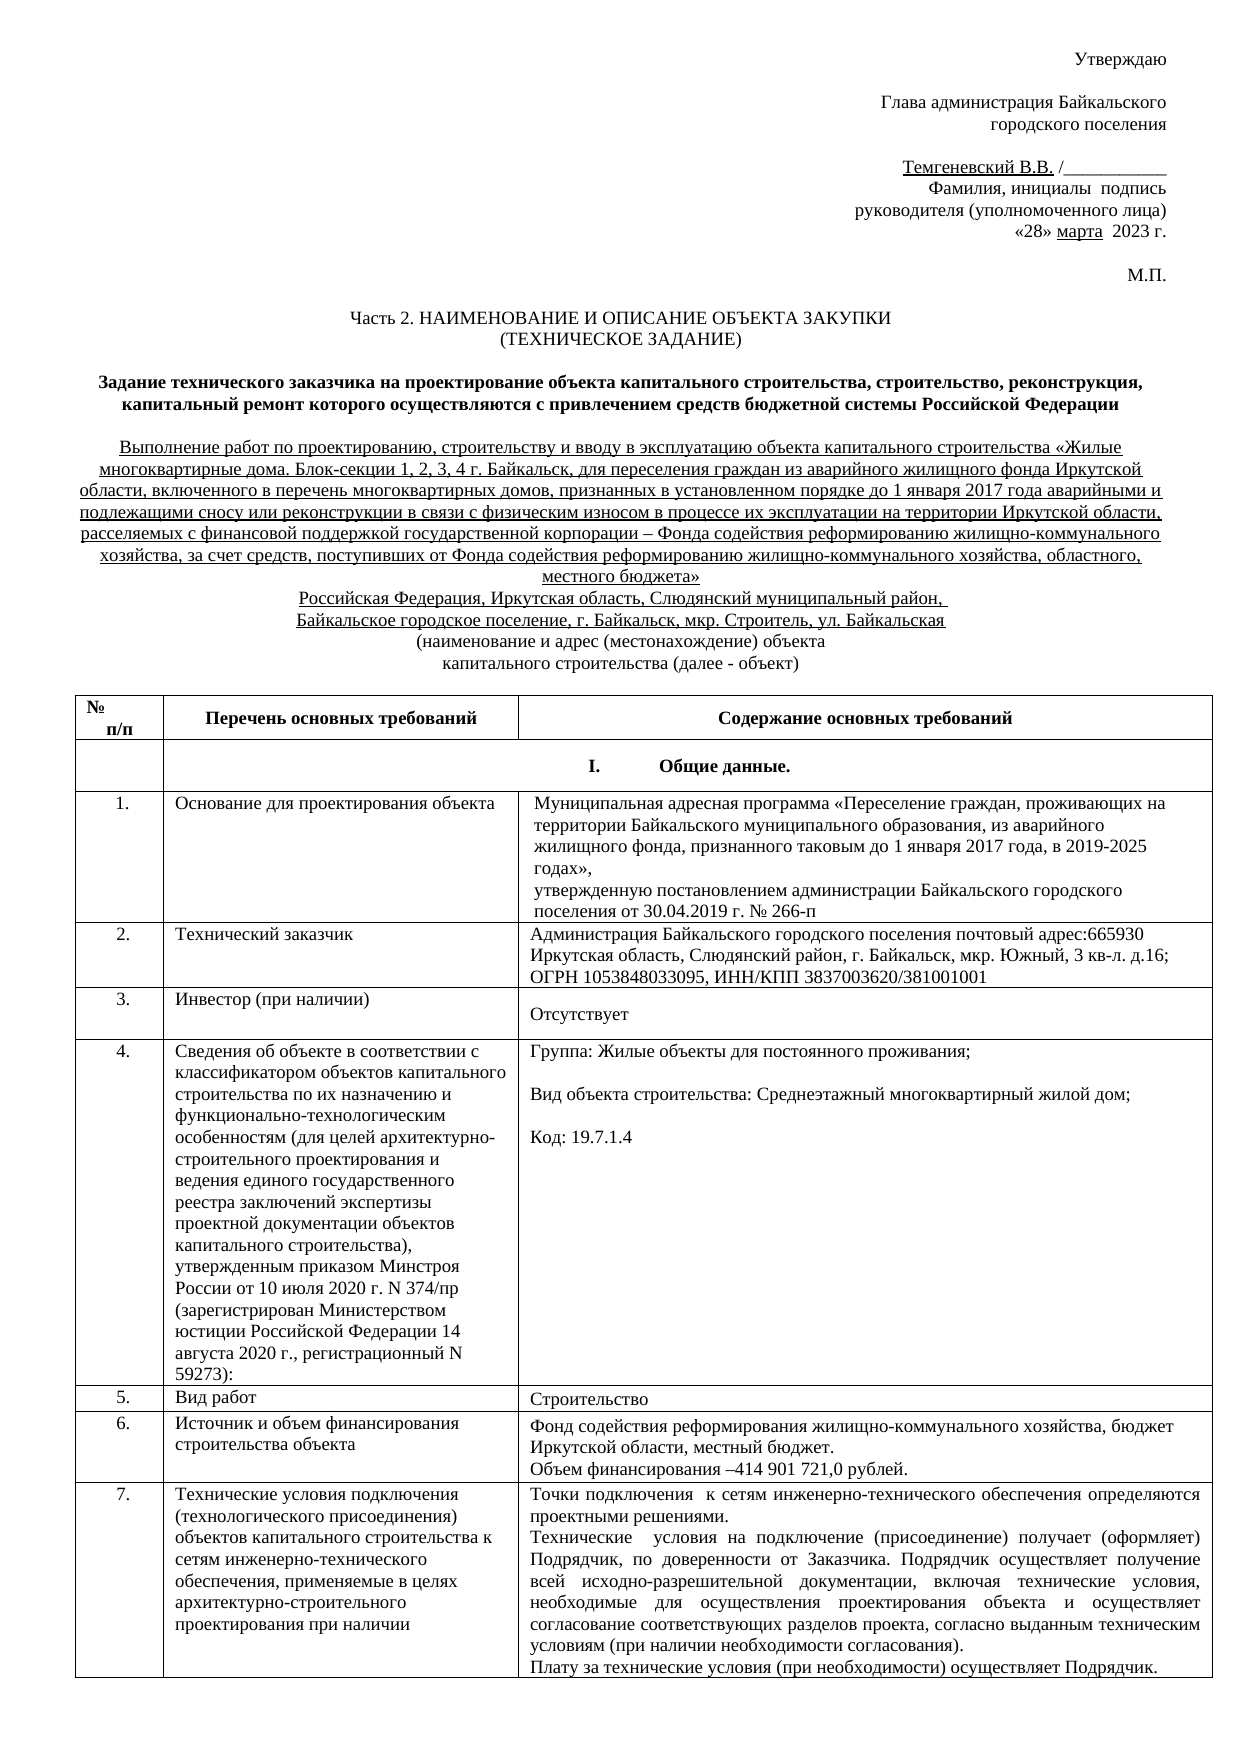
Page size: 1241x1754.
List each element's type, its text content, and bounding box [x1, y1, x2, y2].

text Фамилия, инициалы подпись [547, 177, 1167, 199]
table_cell Технические условия подключения (технологического присоединения) объектов капитального строительства к сетям инженерно-технического обеспечения, применяемые в целях архитектурно-строительного проектирования при наличии [164, 1483, 518, 1677]
text Выполнение работ по проектированию, строительству и вводу в эксплуатацию объекта капитального строительства «Жилые многоквартирные дома. Блок-секции 1, 2, 3, 4 г. Байкальск, для переселения граждан из аварийного жилищного фонда Иркутской области, включенного в перечень многоквартирных домов, признанных в установленном порядке до 1 января 2017 года аварийными и подлежащими сносу или реконструкции в связи с физическим износом в процессе их эксплуатации на территории Иркутской области, расселяемых с финансовой поддержкой государственной корпорации – Фонда содействия реформированию жилищно-коммунального хозяйства, за счет средств, поступивших от Фонда содействия реформированию жилищно-коммунального хозяйства, областного, местного бюджета» [75, 436, 1167, 587]
table_cell [76, 1386, 163, 1411]
table_cell [76, 740, 163, 791]
table_cell [76, 792, 163, 922]
text (наименование и адрес (местонахождение) объекта [75, 630, 1167, 652]
text «28» марта 2023 г. [547, 220, 1167, 242]
table_header № п/п [76, 696, 163, 739]
text Задание технического заказчика на проектирование объекта капитального строительства, строительство, реконструкция, капитальный ремонт которого осуществляются с привлечением средств бюджетной системы Российской Федерации [75, 371, 1167, 414]
table_cell Точки подключения к сетям инженерно-технического обеспечения определяются проектными решениями. Технические условия на подключение (присоединение) получает (оформляет) Подрядчик, по доверенности от Заказчика. Подрядчик осуществляет получение всей исходно-разрешительной документации, включая технические условия, необходимые для осуществления проектирования объекта и осуществляет согласование соответствующих разделов проекта, согласно выданным техническим условиям (при наличии необходимости согласования). Плату за технические условия (при необходимости) осуществляет Подрядчик. [519, 1483, 1212, 1677]
table_cell Основание для проектирования объекта [164, 792, 518, 922]
table_cell Источник и объем финансирования строительства объекта [164, 1412, 518, 1482]
table_cell Сведения об объекте в соответствии с классификатором объектов капитального строительства по их назначению и функционально-технологическим особенностям (для целей архитектурно-строительного проектирования и ведения единого государственного реестра заключений экспертизы проектной документации объектов капитального строительства), утвержденным приказом Минстроя России от 10 июля 2020 г. N 374/пр (зарегистрирован Министерством юстиции Российской Федерации 14 августа 2020 г., регистрационный N 59273): [164, 1040, 518, 1385]
table_cell Инвестор (при наличии) [164, 988, 518, 1039]
text М.П. [828, 263, 1167, 285]
text Глава администрация Байкальского [547, 91, 1167, 113]
table_cell Муниципальная адресная программа «Переселение граждан, проживающих на территории Байкальского муниципального образования, из аварийного жилищного фонда, признанного таковым до 1 января 2017 года, в 2019-2025 годах», утвержденную постановлением администрации Байкальского городского поселения от 30.04.2019 г. № 266-п [519, 792, 1212, 922]
table_cell Общие данные. [164, 740, 1212, 791]
table_cell [76, 1412, 163, 1482]
table_cell Отсутствует [519, 988, 1212, 1039]
table_cell Администрация Байкальского городского поселения почтовый адрес:665930 Иркутская область, Слюдянский район, г. Байкальск, мкр. Южный, 3 кв-л. д.16; ОГРН 1053848033095, ИНН/КПП 3837003620/381001001 [519, 923, 1212, 987]
text Часть 2. НАИМЕНОВАНИЕ И ОПИСАНИЕ ОБЪЕКТА ЗАКУПКИ [75, 307, 1167, 328]
text руководителя (уполномоченного лица) [547, 199, 1167, 220]
text капитального строительства (далее - объект) [75, 652, 1167, 673]
table_cell [76, 923, 163, 987]
table_cell Фонд содействия реформирования жилищно-коммунального хозяйства, бюджет Иркутской области, местный бюджет. Объем финансирования –414 901 721,0 рублей. [519, 1412, 1212, 1482]
table_cell Строительство [519, 1386, 1212, 1411]
text Темгеневский В.В. /___________ [547, 156, 1167, 177]
table_cell Группа: Жилые объекты для постоянного проживания; Вид объекта строительства: Среднеэтажный многоквартирный жилой дом; Код: 19.7.1.4 [519, 1040, 1212, 1385]
table_cell Технический заказчик [164, 923, 518, 987]
table_cell [76, 988, 163, 1039]
table_cell [76, 1483, 163, 1677]
text Байкальское городское поселение, г. Байкальск, мкр. Строитель, ул. Байкальская [75, 608, 1167, 630]
table_header Содержание основных требований [519, 696, 1212, 739]
table_cell Вид работ [164, 1386, 518, 1411]
table_header Перечень основных требований [164, 696, 518, 739]
text (ТЕХНИЧЕСКОЕ ЗАДАНИЕ) [75, 328, 1167, 350]
table_cell [76, 1040, 163, 1385]
text городского поселения [547, 113, 1167, 134]
text Утверждаю [547, 48, 1167, 69]
text Российская Федерация, Иркутская область, Слюдянский муниципальный район, [75, 587, 1167, 608]
